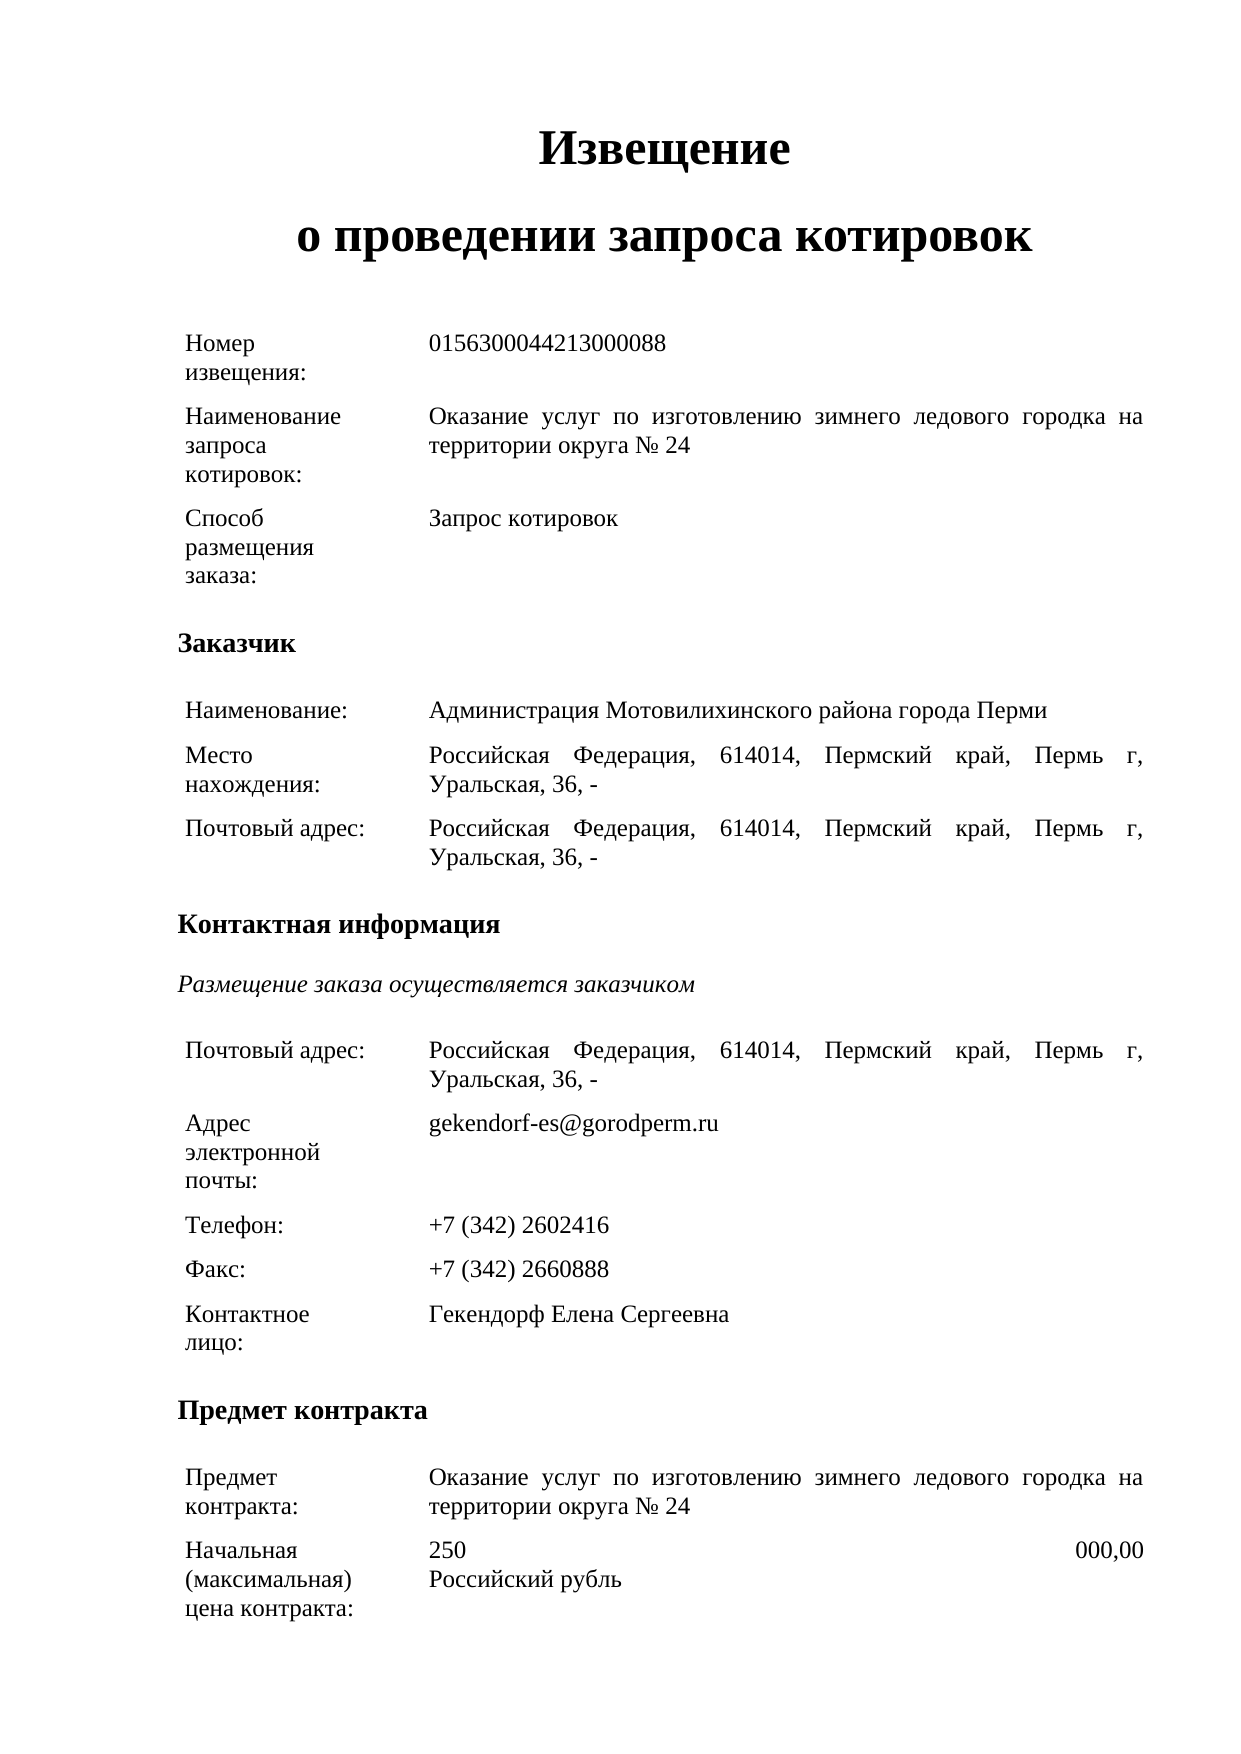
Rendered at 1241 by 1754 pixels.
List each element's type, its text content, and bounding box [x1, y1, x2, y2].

table_cell gekendorf-es@gorodperm.ru [421, 1100, 1152, 1202]
table_cell Российская Федерация, 614014, Пермский край, Пермь г, Уральская, 36, - [421, 732, 1152, 805]
table_cell Адрес электронной почты: [177, 1100, 421, 1202]
text Извещение [177, 118, 1152, 176]
text о проведении запроса котировок [177, 205, 1152, 262]
table_cell +7 (342) 2602416 [421, 1202, 1152, 1246]
table_cell 250 000,00 Российский рубль [421, 1528, 1152, 1630]
text Предмет контракта [177, 1393, 1152, 1426]
table_header Оказание услуг по изготовлению зимнего ледового городка на территории округа № 24 [421, 1455, 1152, 1528]
table_cell Почтовый адрес: [177, 805, 421, 878]
table_header Почтовый адрес: [177, 1027, 421, 1100]
table_cell Наименование запроса котировок: [177, 393, 421, 495]
table_cell Начальная (максимальная) цена контракта: [177, 1528, 421, 1630]
text Заказчик [177, 626, 1152, 659]
table_header Наименование: [177, 688, 421, 732]
table_header Предмет контракта: [177, 1455, 421, 1528]
table_header Российская Федерация, 614014, Пермский край, Пермь г, Уральская, 36, - [421, 1027, 1152, 1100]
table_cell Гекендорф Елена Сергеевна [421, 1291, 1152, 1364]
table_cell Место нахождения: [177, 732, 421, 805]
table_cell Факс: [177, 1246, 421, 1291]
table_cell Российская Федерация, 614014, Пермский край, Пермь г, Уральская, 36, - [421, 805, 1152, 878]
text Контактная информация [177, 908, 1152, 940]
table_cell Телефон: [177, 1202, 421, 1246]
table_cell Способ размещения заказа: [177, 495, 421, 597]
table_cell Контактное лицо: [177, 1291, 421, 1364]
text Размещение заказа осуществляется заказчиком [177, 969, 1152, 998]
table_header Администрация Мотовилихинского района города Перми [421, 688, 1152, 732]
table_header 0156300044213000088 [421, 320, 1152, 393]
table_header Номер извещения: [177, 320, 421, 393]
table_cell Запрос котировок [421, 495, 1152, 597]
table_cell +7 (342) 2660888 [421, 1246, 1152, 1291]
table_cell Оказание услуг по изготовлению зимнего ледового городка на территории округа № 24 [421, 393, 1152, 495]
